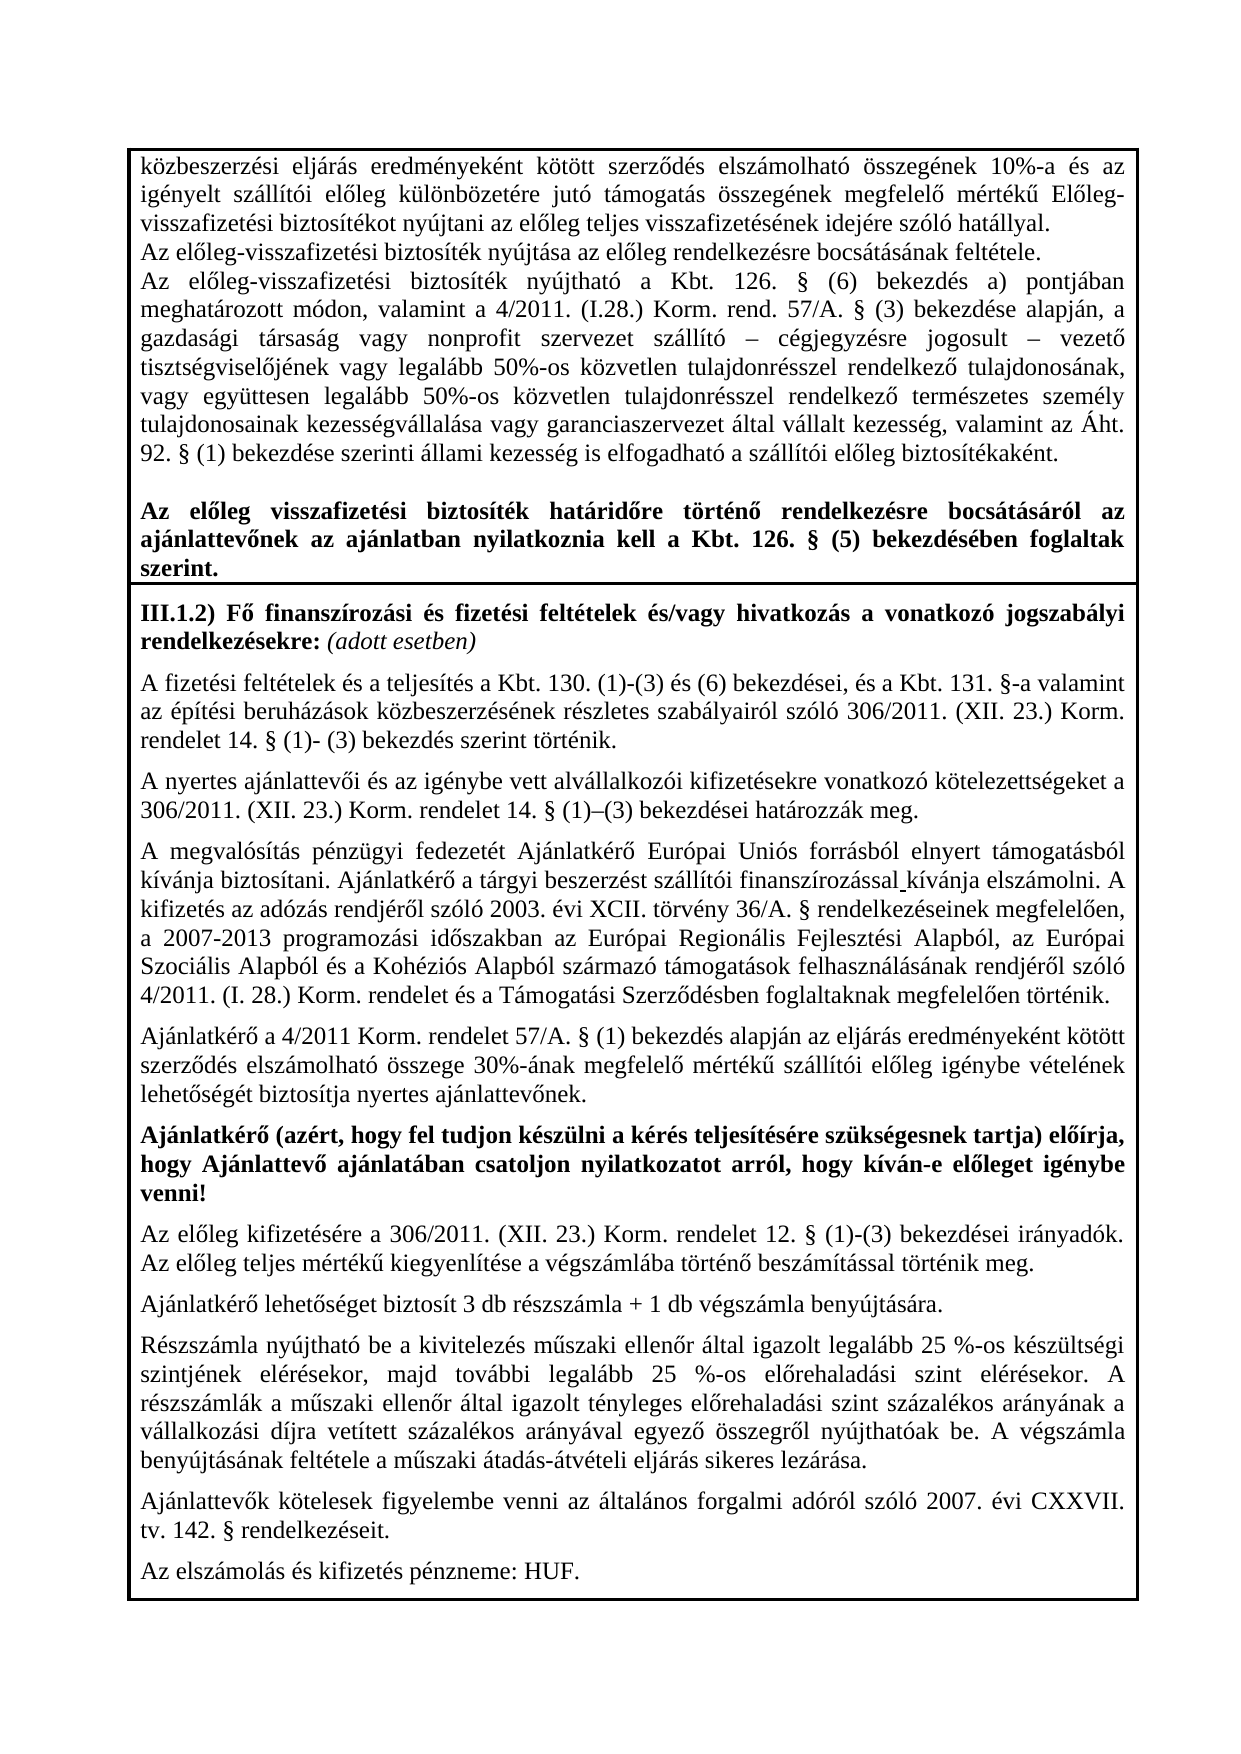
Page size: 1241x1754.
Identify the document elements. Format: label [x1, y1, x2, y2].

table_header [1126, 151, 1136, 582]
table_cell [131, 585, 1136, 1598]
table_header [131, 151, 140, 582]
